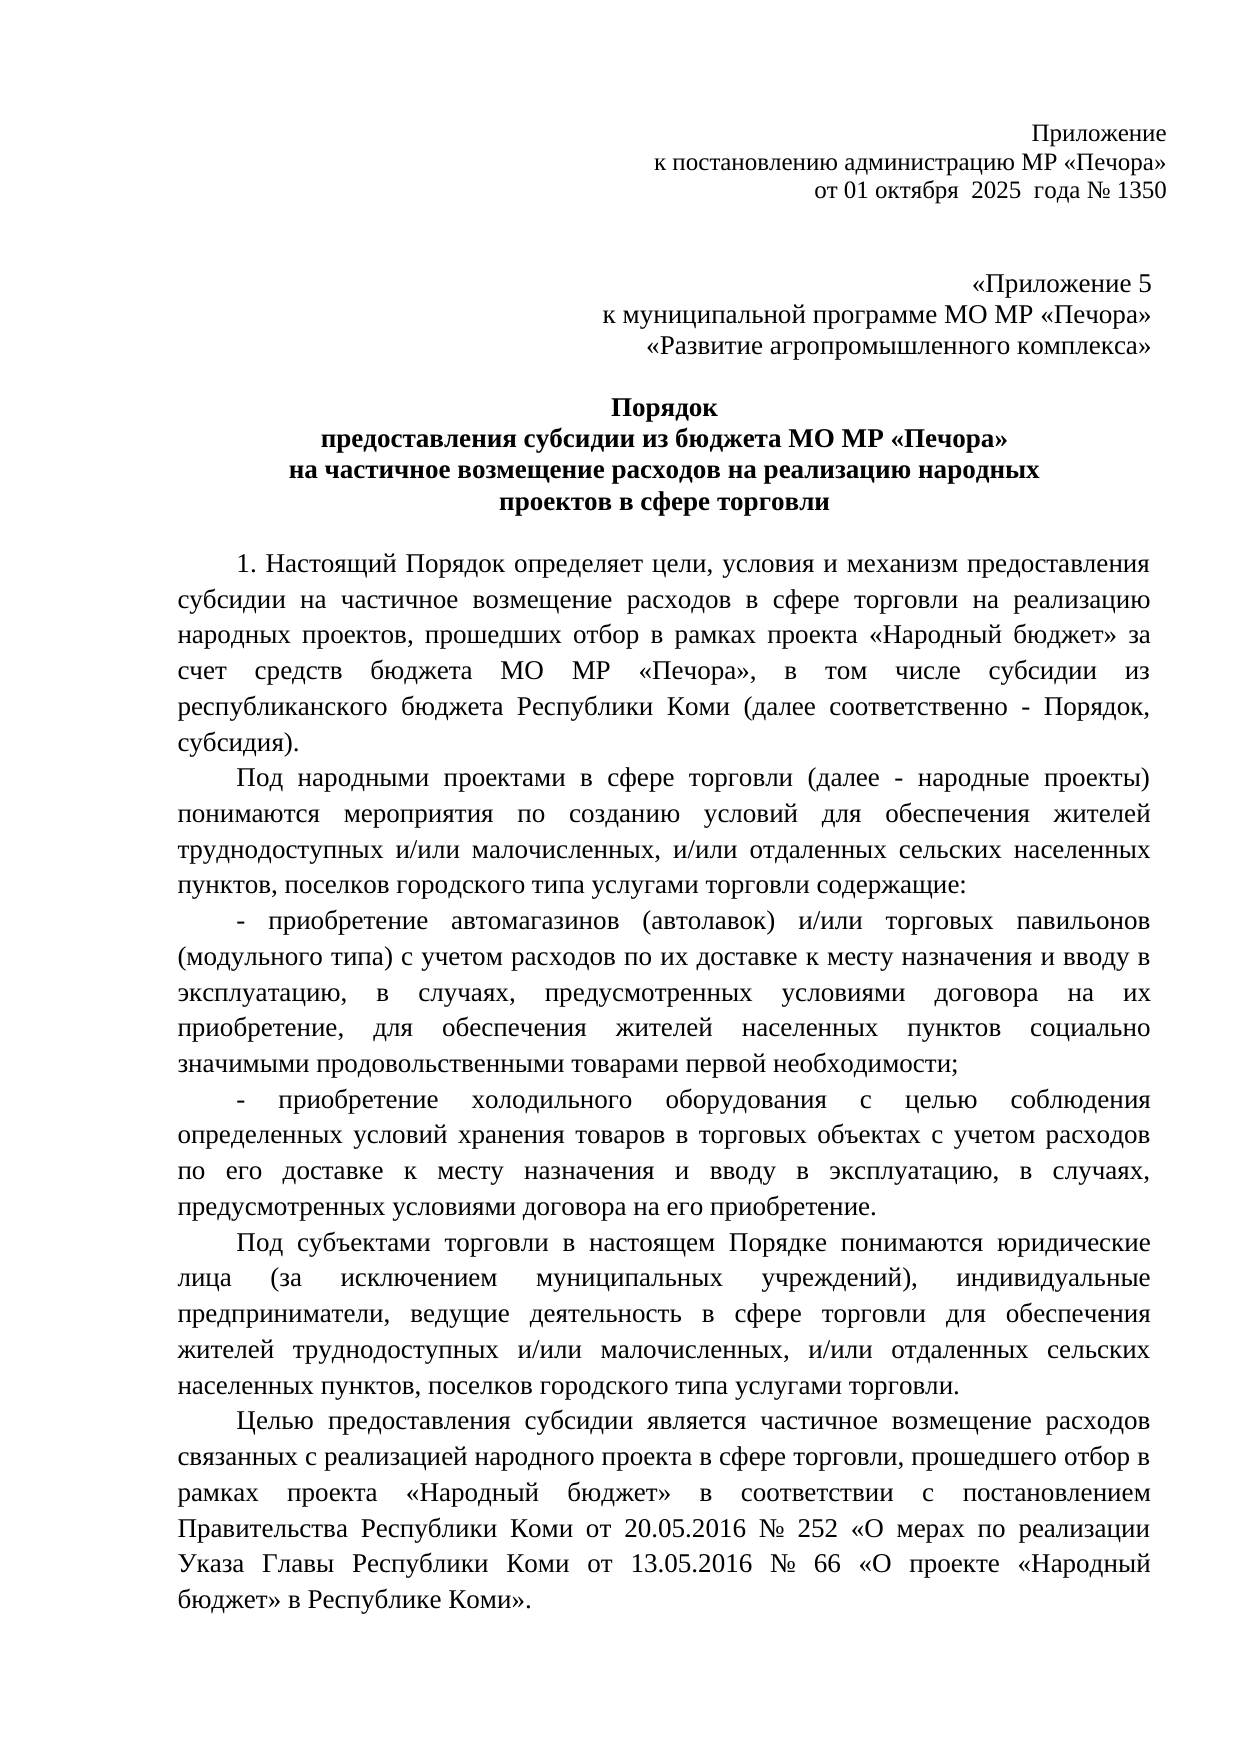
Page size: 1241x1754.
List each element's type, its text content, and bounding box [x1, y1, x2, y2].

text к муниципальной программе МО МР «Печора» [177, 298, 1152, 329]
text - приобретение холодильного оборудования с целью соблюдения определенных условий хранения товаров в торговых объектах с учетом расходов по его доставке к месту назначения и вводу в эксплуатацию, в случаях, предусмотренных условиями договора на его приобретение. [177, 1083, 1152, 1221]
text Под народными проектами в сфере торговли (далее - народные проекты) понимаются мероприятия по созданию условий для обеспечения жителей труднодоступных и/или малочисленных, и/или отдаленных сельских населенных пунктов, поселков городского типа услугами торговли содержащие: [177, 761, 1152, 900]
text 1. Настоящий Порядок определяет цели, условия и механизм предоставления субсидии на частичное возмещение расходов в сфере торговли на реализацию народных проектов, прошедших отбор в рамках проекта «Народный бюджет» за счет средств бюджета МО МР «Печора», в том числе субсидии из республиканского бюджета Республики Коми (далее соответственно - Порядок, субсидия). [177, 547, 1152, 757]
text предоставления субсидии из бюджета МО МР «Печора» [177, 422, 1152, 453]
text «Развитие агропромышленного комплекса» [177, 329, 1152, 360]
text проектов в сфере торговли [177, 485, 1152, 516]
text «Приложение 5 [546, 267, 1152, 298]
text - приобретение автомагазинов (автолавок) и/или торговых павильонов (модульного типа) с учетом расходов по их доставке к месту назначения и вводу в эксплуатацию, в случаях, предусмотренных условиями договора на их приобретение, для обеспечения жителей населенных пунктов социально значимыми продовольственными товарами первой необходимости; [177, 904, 1152, 1078]
text к постановлению администрацию МР «Печора» [177, 147, 1167, 176]
text на частичное возмещение расходов на реализацию народных [177, 453, 1152, 485]
text Целью предоставления субсидии является частичное возмещение расходов связанных с реализацией народного проекта в сфере торговли, прошедшего отбор в рамках проекта «Народный бюджет» в соответствии с постановлением Правительства Республики Коми от 20.05.2016 № 252 «О мерах по реализации Указа Главы Республики Коми от 13.05.2016 № 66 «О проекте «Народный бюджет» в Республике Коми». [177, 1404, 1152, 1614]
text Порядок [177, 391, 1152, 422]
text Приложение [177, 118, 1167, 147]
text Под субъектами торговли в настоящем Порядке понимаются юридические лица (за исключением муниципальных учреждений), индивидуальные предприниматели, ведущие деятельность в сфере торговли для обеспечения жителей труднодоступных и/или малочисленных, и/или отдаленных сельских населенных пунктов, поселков городского типа услугами торговли. [177, 1226, 1152, 1400]
text от 01 октября 2025 года № 1350 [177, 176, 1167, 204]
